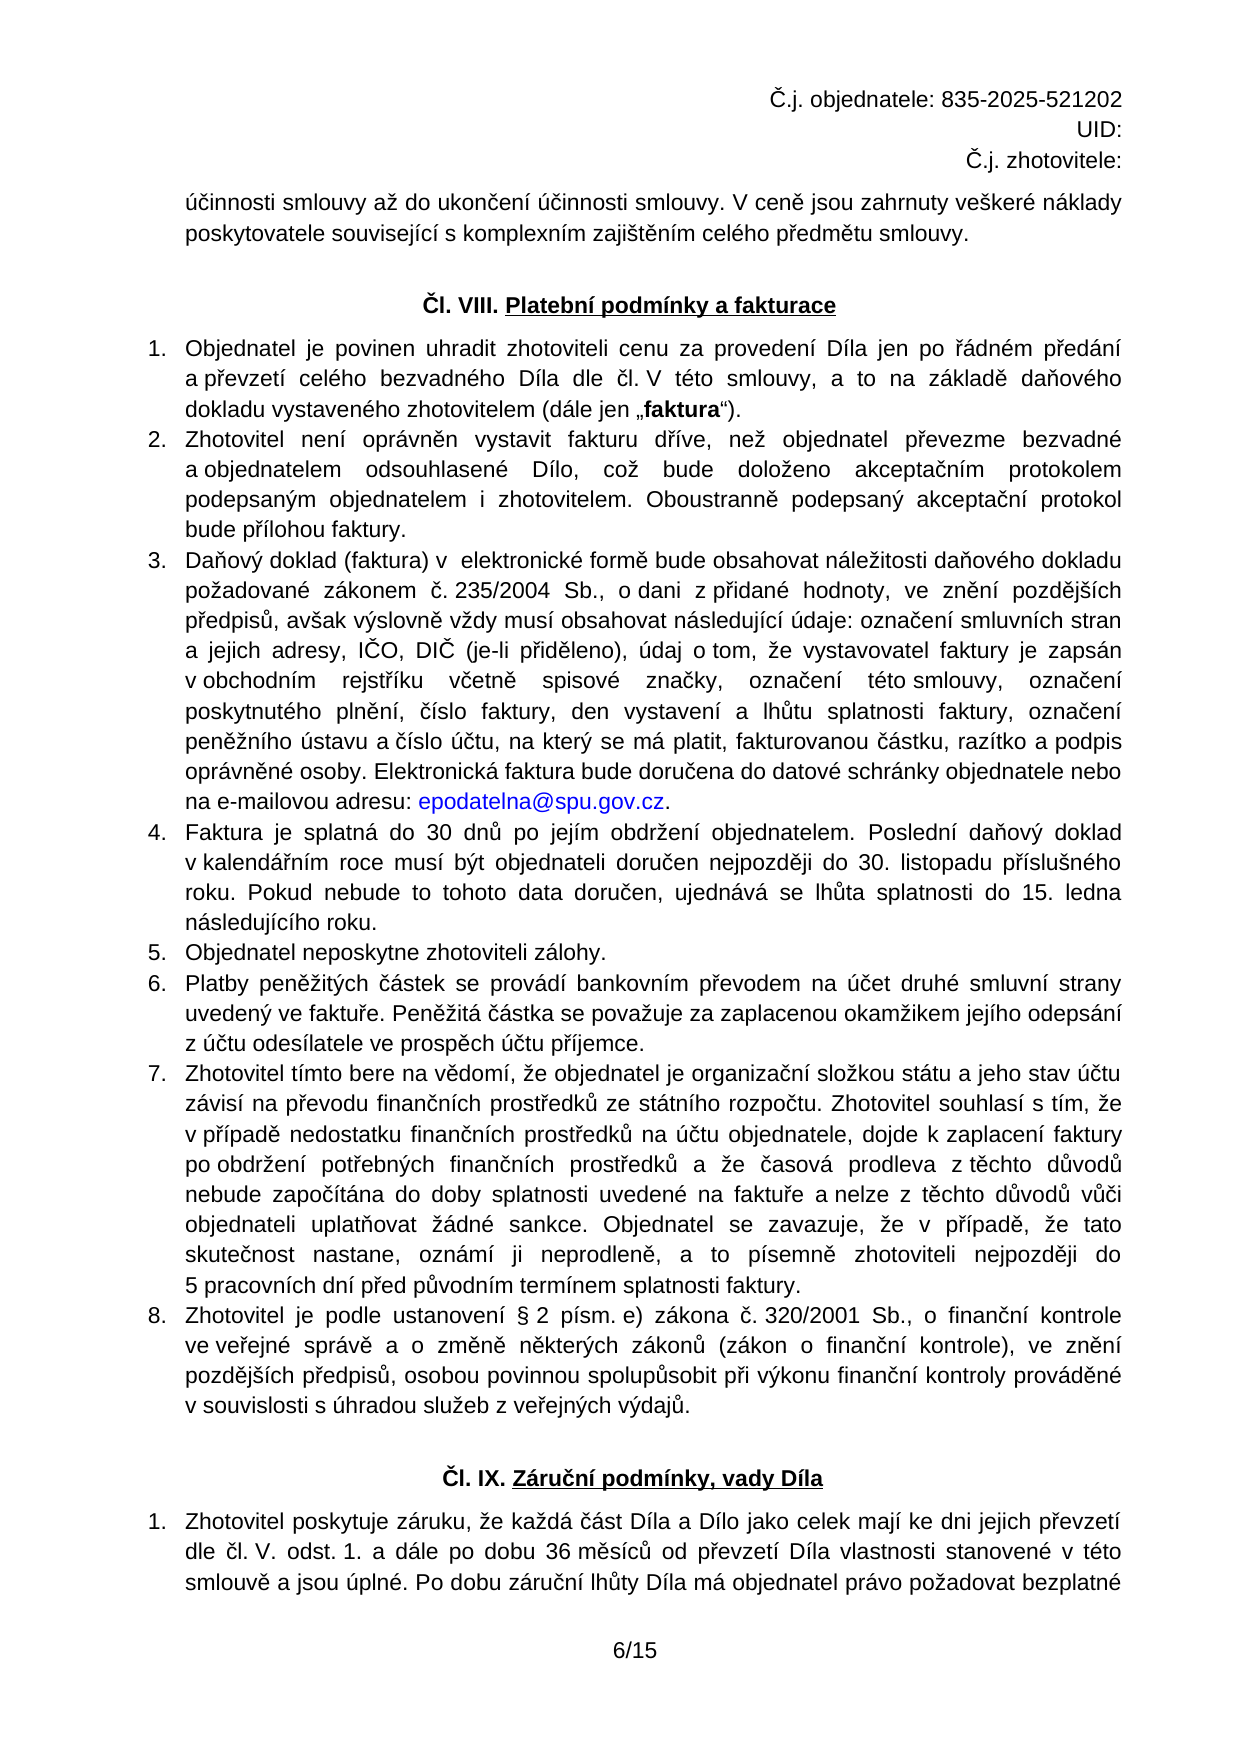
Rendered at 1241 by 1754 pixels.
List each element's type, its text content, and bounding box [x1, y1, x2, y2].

list Objednatel je povinen uhradit zhotoviteli cenu za provedení Díla jen po řádném předání a převzetí celého bezvadného Díla dle čl. V této smlouvy, a to na základě daňového dokladu vystaveného zhotovitelem (dále jen „faktura“). [148, 335, 1122, 422]
list Zhotovitel je podle ustanovení § 2 písm. e) zákona č. 320/2001 Sb., o finanční kontrole ve veřejné správě a o změně některých zákonů (zákon o finanční kontrole), ve znění pozdějších předpisů, osobou povinnou spolupůsobit při výkonu finanční kontroly prováděné v souvislosti s úhradou služeb z veřejných výdajů. [148, 1302, 1122, 1419]
list Faktura je splatná do 30 dnů po jejím obdržení objednatelem. Poslední daňový doklad v kalendářním roce musí být objednateli doručen nejpozději do 30. listopadu příslušného roku. Pokud nebude to tohoto data doručen, ujednává se lhůta splatnosti do 15. ledna následujícího roku. [148, 818, 1122, 936]
list Objednatel neposkytne zhotoviteli zálohy. [148, 939, 1122, 966]
text Platební podmínky a fakturace [148, 292, 1122, 319]
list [148, 189, 1122, 246]
text Záruční podmínky, vady Díla [148, 1465, 1122, 1492]
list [148, 1508, 1122, 1595]
list Platby peněžitých částek se provádí bankovním převodem na účet druhé smluvní strany uvedený ve faktuře. Peněžitá částka se považuje za zaplacenou okamžikem jejího odepsání z účtu odesílatele ve prospěch účtu příjemce. [148, 969, 1122, 1056]
list Zhotovitel tímto bere na vědomí, že objednatel je organizační složkou státu a jeho stav účtu závisí na převodu finančních prostředků ze státního rozpočtu. Zhotovitel souhlasí s tím, že v případě nedostatku finančních prostředků na účtu objednatele, dojde k zaplacení faktury po obdržení potřebných finančních prostředků a že časová prodleva z těchto důvodů nebude započítána do doby splatnosti uvedené na faktuře a nelze z těchto důvodů vůči objednateli uplatňovat žádné sankce. Objednatel se zavazuje, že v případě, že tato skutečnost nastane, oznámí ji neprodleně, a to písemně zhotoviteli nejpozději do 5 pracovních dní před původním termínem splatnosti faktury. [148, 1060, 1122, 1298]
list Daňový doklad (faktura) v elektronické formě bude obsahovat náležitosti daňového dokladu požadované zákonem č. 235/2004 Sb., o dani z přidané hodnoty, ve znění pozdějších předpisů, avšak výslovně vždy musí obsahovat následující údaje: označení smluvních stran a jejich adresy, IČO, DIČ (je-li přiděleno), údaj o tom, že vystavovatel faktury je zapsán v obchodním rejstříku včetně spisové značky, označení této smlouvy, označení poskytnutého plnění, číslo faktury, den vystavení a lhůtu splatnosti faktury, označení peněžního ústavu a číslo účtu, na který se má platit, fakturovanou částku, razítko a podpis oprávněné osoby. Elektronická faktura bude doručena do datové schránky objednatele nebo na e-mailovou adresu: epodatelna@spu.gov.cz. [148, 547, 1122, 815]
list Zhotovitel není oprávněn vystavit fakturu dříve, než objednatel převezme bezvadné a objednatelem odsouhlasené Dílo, což bude doloženo akceptačním protokolem podepsaným objednatelem i zhotovitelem. Oboustranně podepsaný akceptační protokol bude přílohou faktury. [148, 426, 1122, 543]
